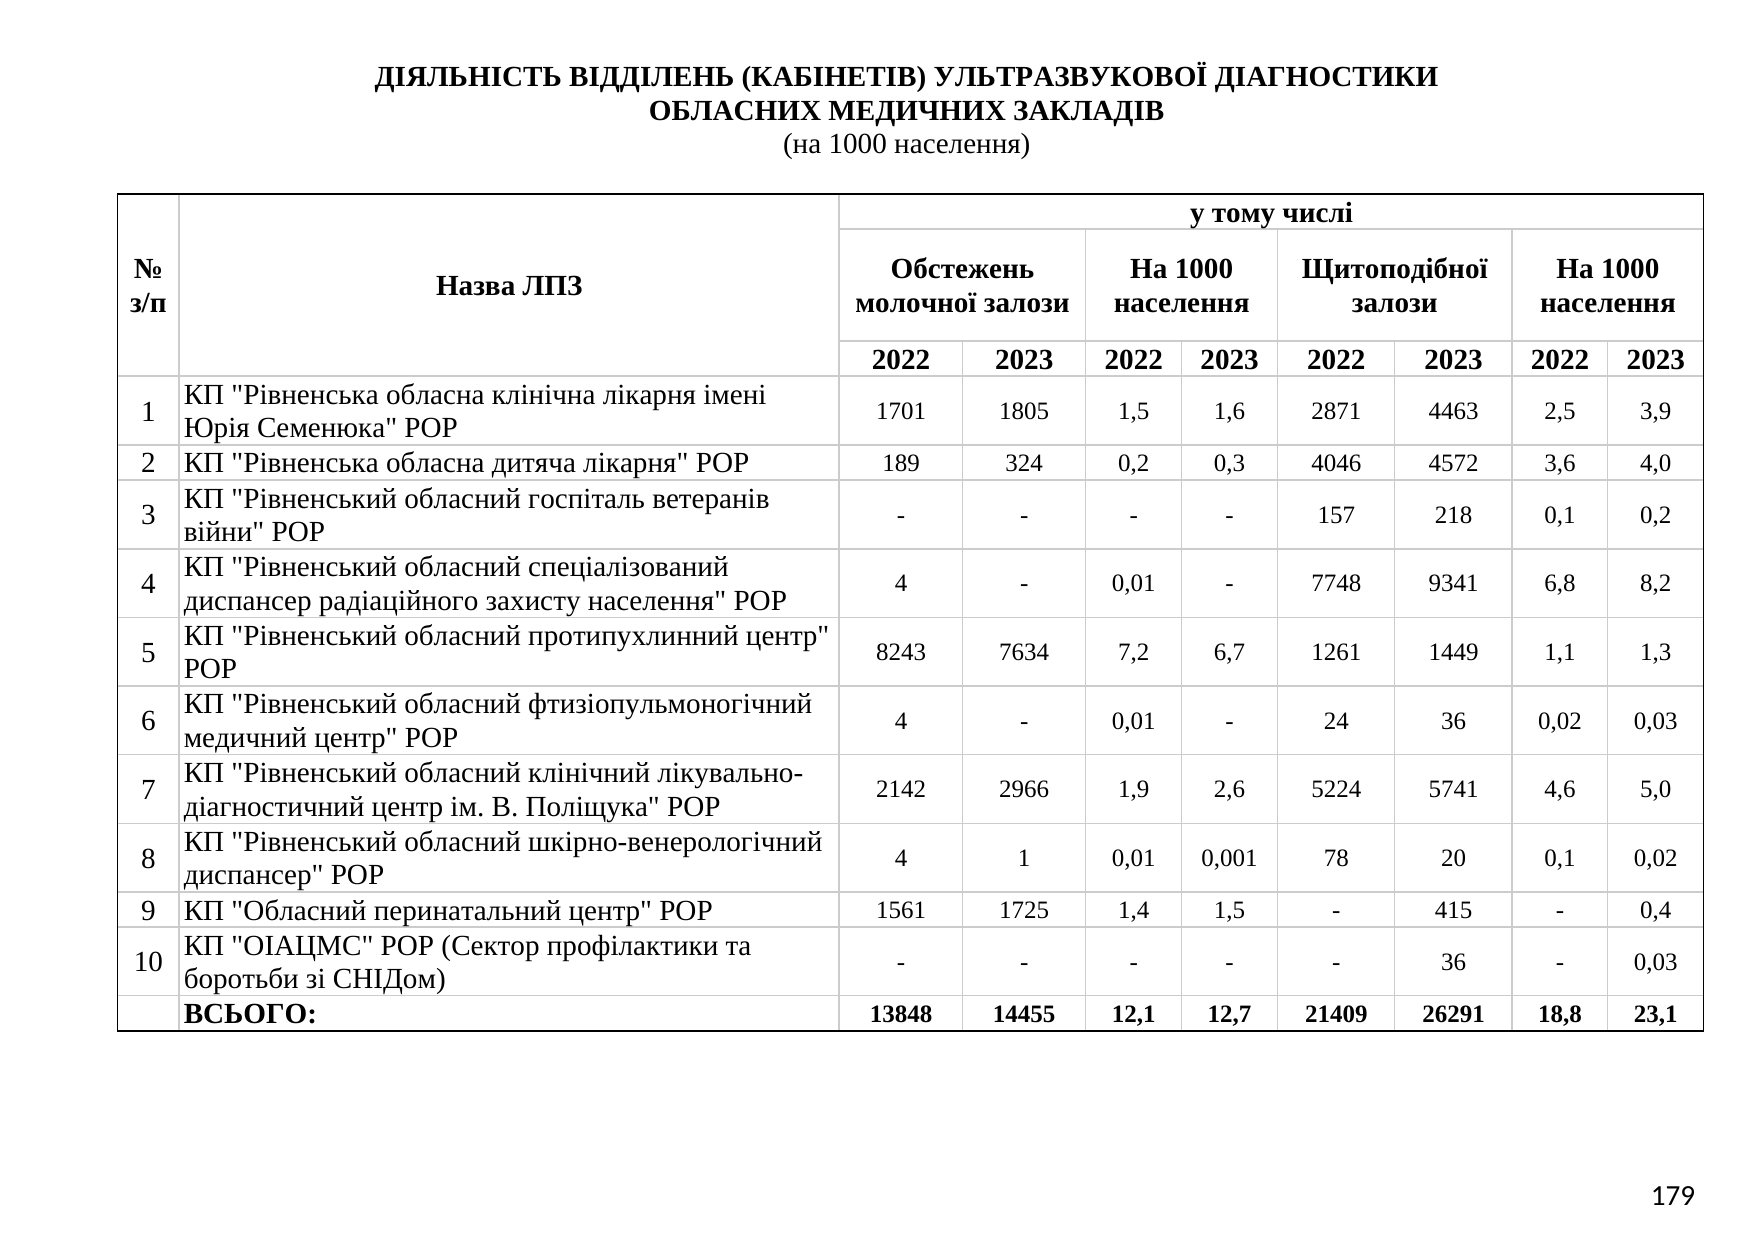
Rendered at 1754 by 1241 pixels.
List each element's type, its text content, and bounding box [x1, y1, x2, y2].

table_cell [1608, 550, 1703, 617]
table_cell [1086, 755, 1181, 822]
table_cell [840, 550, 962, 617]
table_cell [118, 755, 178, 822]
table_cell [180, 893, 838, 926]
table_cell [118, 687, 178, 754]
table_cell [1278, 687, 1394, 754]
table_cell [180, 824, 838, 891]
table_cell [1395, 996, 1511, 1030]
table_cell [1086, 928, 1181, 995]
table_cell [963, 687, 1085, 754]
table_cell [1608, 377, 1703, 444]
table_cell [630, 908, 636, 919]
text ДІЯЛЬНІСТЬ ВІДДІЛЕНЬ (КАБІНЕТІВ) УЛЬТРАЗВУКОВОЇ ДІАГНОСТИКИ [118, 59, 1695, 93]
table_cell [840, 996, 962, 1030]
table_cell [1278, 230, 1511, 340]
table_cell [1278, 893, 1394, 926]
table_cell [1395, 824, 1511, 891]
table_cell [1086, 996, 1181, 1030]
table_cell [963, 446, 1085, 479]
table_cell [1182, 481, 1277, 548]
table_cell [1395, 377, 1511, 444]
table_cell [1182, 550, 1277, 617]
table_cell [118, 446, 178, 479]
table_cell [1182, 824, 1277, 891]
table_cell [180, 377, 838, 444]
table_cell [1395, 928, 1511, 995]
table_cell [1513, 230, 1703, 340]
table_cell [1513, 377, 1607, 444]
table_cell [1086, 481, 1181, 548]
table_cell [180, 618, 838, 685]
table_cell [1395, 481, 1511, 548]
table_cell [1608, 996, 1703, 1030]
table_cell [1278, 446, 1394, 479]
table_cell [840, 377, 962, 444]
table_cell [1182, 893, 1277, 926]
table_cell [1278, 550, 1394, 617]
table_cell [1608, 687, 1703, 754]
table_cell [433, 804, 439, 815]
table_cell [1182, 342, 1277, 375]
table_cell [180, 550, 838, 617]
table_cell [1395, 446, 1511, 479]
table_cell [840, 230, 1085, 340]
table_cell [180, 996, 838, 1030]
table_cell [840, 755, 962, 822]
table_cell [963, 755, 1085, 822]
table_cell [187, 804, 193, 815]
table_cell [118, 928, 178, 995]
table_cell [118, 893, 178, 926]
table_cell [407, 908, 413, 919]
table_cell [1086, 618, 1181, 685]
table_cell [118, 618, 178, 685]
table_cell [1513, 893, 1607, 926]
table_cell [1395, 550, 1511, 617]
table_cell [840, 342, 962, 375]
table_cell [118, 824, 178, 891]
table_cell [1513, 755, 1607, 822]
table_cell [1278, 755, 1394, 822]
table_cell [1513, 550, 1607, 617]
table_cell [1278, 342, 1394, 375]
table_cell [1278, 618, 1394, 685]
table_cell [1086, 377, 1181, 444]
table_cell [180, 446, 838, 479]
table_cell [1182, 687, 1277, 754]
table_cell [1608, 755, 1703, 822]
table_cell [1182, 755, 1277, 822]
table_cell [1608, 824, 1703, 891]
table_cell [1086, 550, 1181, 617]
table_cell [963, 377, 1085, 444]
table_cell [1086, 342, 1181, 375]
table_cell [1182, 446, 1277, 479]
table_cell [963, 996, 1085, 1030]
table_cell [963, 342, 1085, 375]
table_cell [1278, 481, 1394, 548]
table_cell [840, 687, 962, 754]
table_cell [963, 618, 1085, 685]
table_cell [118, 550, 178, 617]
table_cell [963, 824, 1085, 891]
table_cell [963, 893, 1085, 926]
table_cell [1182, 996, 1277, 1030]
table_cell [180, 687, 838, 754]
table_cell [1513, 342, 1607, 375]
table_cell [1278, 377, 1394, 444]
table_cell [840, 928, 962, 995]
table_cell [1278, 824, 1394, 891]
text ОБЛАСНИХ МЕДИЧНИХ ЗАКЛАДІВ [118, 93, 1695, 126]
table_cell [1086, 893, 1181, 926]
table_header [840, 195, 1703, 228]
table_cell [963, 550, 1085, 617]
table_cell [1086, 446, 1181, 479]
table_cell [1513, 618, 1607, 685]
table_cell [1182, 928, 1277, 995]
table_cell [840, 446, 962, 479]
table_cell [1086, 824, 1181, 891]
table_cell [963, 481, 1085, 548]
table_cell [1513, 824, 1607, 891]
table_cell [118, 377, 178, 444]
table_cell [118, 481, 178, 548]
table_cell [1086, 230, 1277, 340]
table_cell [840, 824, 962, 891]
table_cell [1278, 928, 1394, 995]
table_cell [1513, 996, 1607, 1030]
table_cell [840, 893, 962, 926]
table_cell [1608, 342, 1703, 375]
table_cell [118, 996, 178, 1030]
text (на 1000 населення) [118, 126, 1695, 160]
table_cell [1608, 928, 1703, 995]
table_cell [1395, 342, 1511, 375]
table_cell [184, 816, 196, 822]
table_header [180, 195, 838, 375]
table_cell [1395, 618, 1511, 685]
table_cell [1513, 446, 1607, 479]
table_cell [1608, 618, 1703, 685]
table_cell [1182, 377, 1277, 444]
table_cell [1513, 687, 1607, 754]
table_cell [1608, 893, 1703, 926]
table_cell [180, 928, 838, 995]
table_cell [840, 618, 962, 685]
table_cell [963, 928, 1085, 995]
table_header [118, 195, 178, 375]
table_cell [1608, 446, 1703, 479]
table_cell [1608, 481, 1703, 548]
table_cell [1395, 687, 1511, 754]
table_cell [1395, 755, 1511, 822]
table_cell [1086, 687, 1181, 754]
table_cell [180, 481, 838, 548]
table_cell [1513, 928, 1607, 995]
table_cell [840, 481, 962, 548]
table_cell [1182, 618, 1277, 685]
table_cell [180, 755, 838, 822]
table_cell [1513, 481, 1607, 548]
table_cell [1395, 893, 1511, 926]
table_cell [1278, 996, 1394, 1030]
